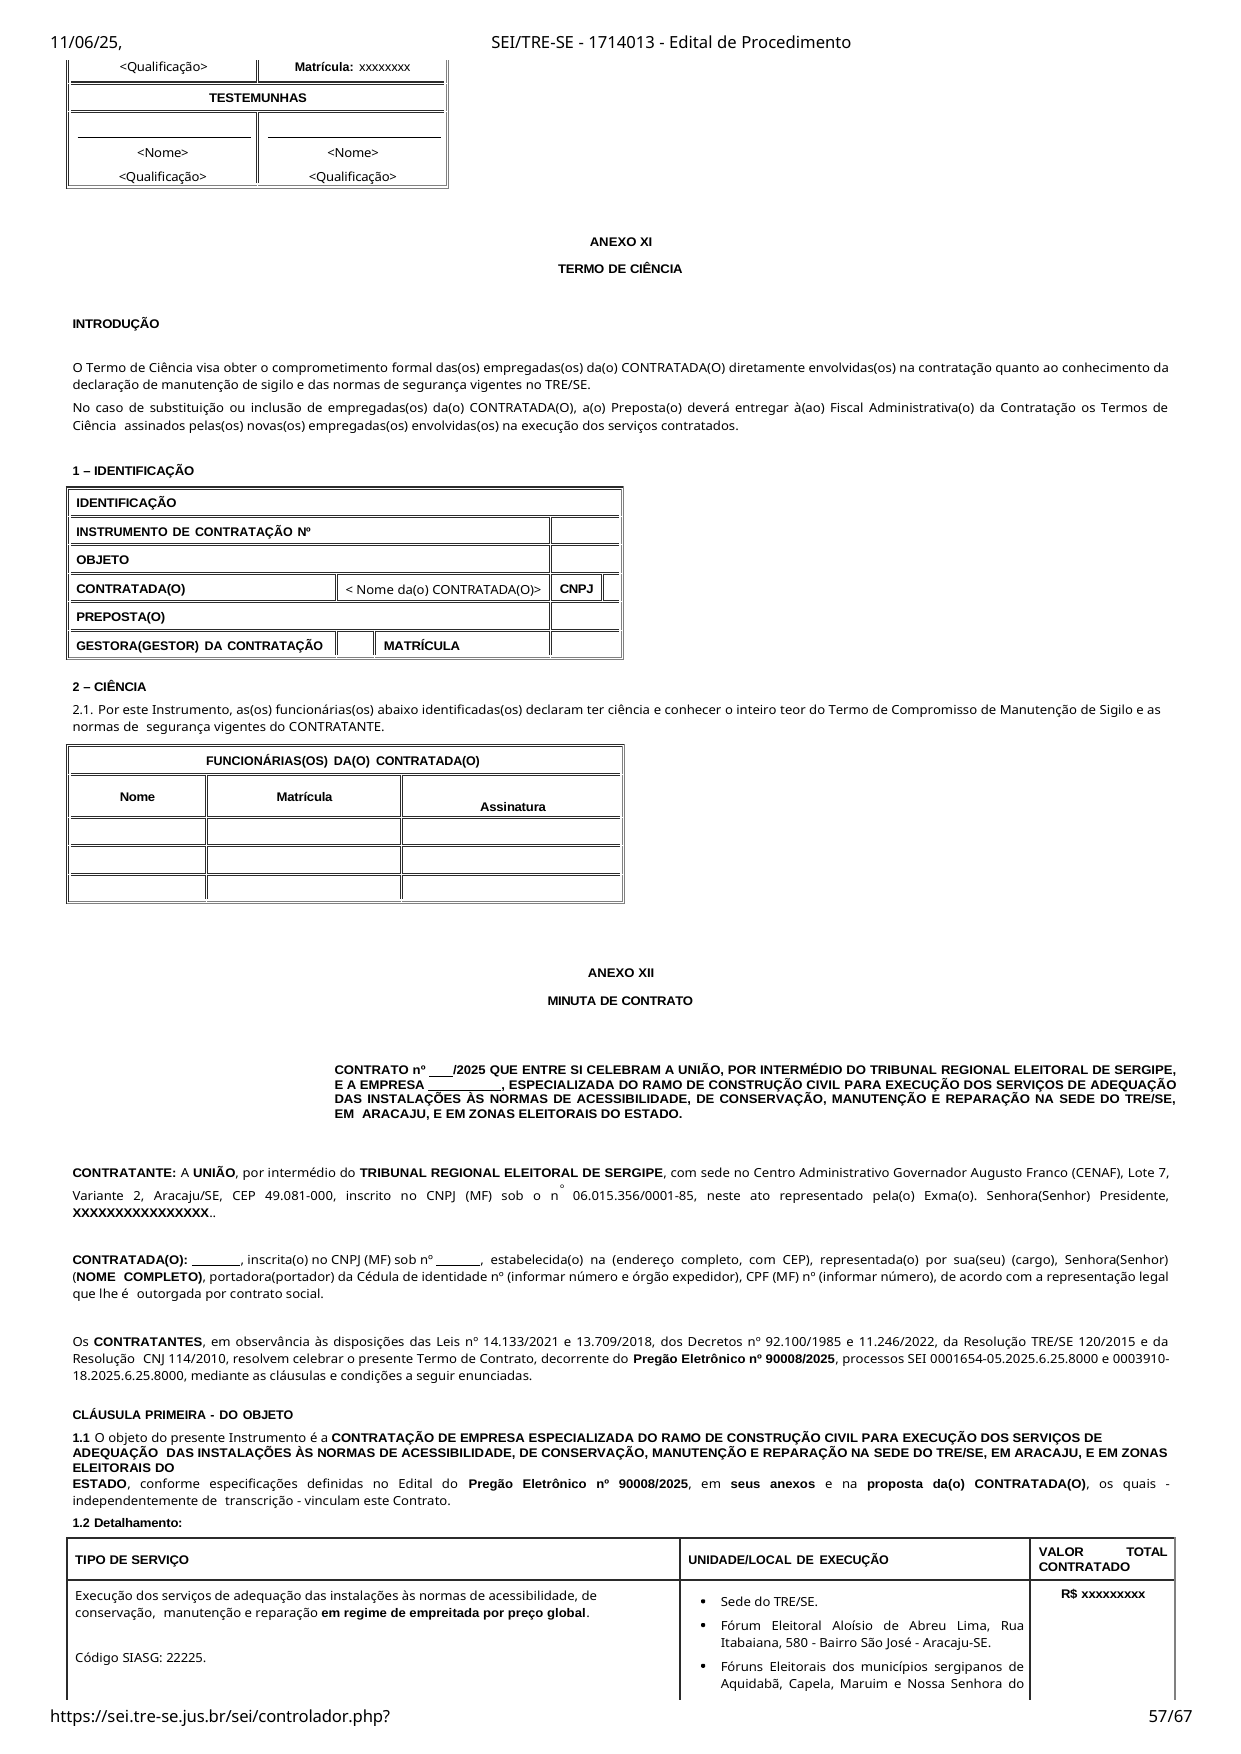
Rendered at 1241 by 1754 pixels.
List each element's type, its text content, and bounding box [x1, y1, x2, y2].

table_cell Nome [69, 773, 205, 816]
table_cell [208, 847, 400, 872]
subtitle ANEXO XII MINUTA DE CONTRATO [547, 966, 701, 1007]
subtitle CLÁUSULA PRIMEIRA - DO OBJETO [72, 1408, 1196, 1422]
table_cell CNPJ [552, 575, 601, 600]
table_cell [336, 632, 374, 657]
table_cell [681, 1581, 1029, 1700]
table_cell PREPOSTA(O) [67, 600, 551, 628]
text CONTRATADA(O): , inscrita(o) no CNPJ (MF) sob nº , estabelecida(o) na (endereço completo, com CEP), representada(o) por sua(seu) (cargo), Senhora(Senhor) (NOME COMPLETO), portadora(portador) da Cédula de identidade nº (informar número e órgão expedidor), CPF (MF) nº (informar número), de acordo com a representação legal que lhe é outorgada por contrato social. [72, 1251, 1170, 1302]
table_cell [552, 515, 621, 543]
table_cell <Nome> <Qualificação> [258, 110, 448, 185]
table_cell [69, 873, 207, 901]
table_cell [551, 600, 623, 628]
table_cell <Nome> <Qualificação> [67, 110, 258, 185]
text INTRODUÇÃO [72, 317, 1196, 331]
table_cell MATRÍCULA [375, 629, 551, 657]
table_cell < Nome da(o) CONTRATADA(O)> [338, 575, 549, 600]
table_header FUNCIONÁRIAS(OS) DA(O) CONTRATADA(O) [69, 747, 622, 772]
table_cell INSTRUMENTO DE CONTRATAÇÃO Nº [69, 515, 549, 543]
list Por este Instrumento, as(os) funcionárias(os) abaixo identificadas(os) declaram ter ciência e conhecer o inteiro teor do Termo de Compromisso de Manutenção de Sigilo e as normas de segurança vigentes do CONTRATANTE. [72, 701, 1170, 735]
table_cell [551, 629, 621, 657]
table_cell [69, 816, 205, 844]
table_cell [401, 873, 622, 901]
list Detalhamento: [72, 1516, 1196, 1530]
table_cell [67, 844, 207, 872]
table_cell [403, 816, 622, 844]
table_cell [401, 844, 623, 872]
table_cell CONTRATADA(O) [69, 572, 335, 600]
table_header IDENTIFICAÇÃO [69, 490, 621, 515]
table_cell R$ xxxxxxxxx [1031, 1581, 1174, 1700]
table_cell [551, 543, 623, 572]
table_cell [68, 1581, 679, 1700]
table_header VALOR TOTAL CONTRATADO [1031, 1539, 1174, 1579]
table_cell Matrícula [208, 776, 400, 816]
subtitle CONTRATO nº /2025 QUE ENTRE SI CELEBRAM A UNIÃO, POR INTERMÉDIO DO TRIBUNAL REGIONAL ELEITORAL DE SERGIPE, E A EMPRESA , ESPECIALIZADA DO RAMO DE CONSTRUÇÃO CIVIL PARA EXECUÇÃO DOS SERVIÇOS DE ADEQUAÇÃO DAS INSTALAÇÕES ÀS NORMAS DE ACESSIBILIDADE, DE CONSERVAÇÃO, MANUTENÇÃO E REPARAÇÃO NA SEDE DO TRE/SE, EM ARACAJU, E EM ZONAS ELEITORAIS DO ESTADO. [334, 1063, 1176, 1121]
table_cell [208, 819, 400, 844]
table_header Matrícula: xxxxxxxx [259, 60, 446, 81]
table_cell [207, 876, 401, 901]
subtitle ANEXO XI TERMO DE CIÊNCIA [558, 234, 696, 276]
text No caso de substituição ou inclusão de empregadas(os) da(o) CONTRATADA(O), a(o) Preposta(o) deverá entregar à(ao) Fiscal Administrativa(o) da Contratação os Termos de Ciência assinados pelas(os) novas(os) empregadas(os) envolvidas(os) na execução dos serviços contratados. [72, 399, 1170, 434]
table_cell Assinatura [403, 773, 622, 816]
text Os CONTRATANTES, em observância às disposições das Leis nº 14.133/2021 e 13.709/2018, dos Decretos nº 92.100/1985 e 11.246/2022, da Resolução TRE/SE 120/2015 e da Resolução CNJ 114/2010, resolvem celebrar o presente Termo de Contrato, decorrente do Pregão Eletrônico nº 90008/2025, processos SEI 0001654-05.2025.6.25.8000 e 0003910- 18.2025.6.25.8000, mediante as cláusulas e condições a seguir enunciadas. [72, 1333, 1170, 1384]
table_header <Qualificação> [69, 60, 256, 81]
table_header UNIDADE/LOCAL DE EXECUÇÃO [681, 1539, 1029, 1579]
subtitle – IDENTIFICAÇÃO [72, 464, 1196, 478]
text O Termo de Ciência visa obter o comprometimento formal das(os) empregadas(os) da(o) CONTRATADA(O) diretamente envolvidas(os) na contratação quanto ao conhecimento da declaração de manutenção de sigilo e das normas de segurança vigentes no TRE/SE. [72, 359, 1170, 393]
text CONTRATANTE: A UNIÃO, por intermédio do TRIBUNAL REGIONAL ELEITORAL DE SERGIPE, com sede no Centro Administrativo Governador Augusto Franco (CENAF), Lote 7, Variante 2, Aracaju/SE, CEP 49.081-000, inscrito no CNPJ (MF) sob o nº 06.015.356/0001-85, neste ato representado pela(o) Exma(o). Senhora(Senhor) Presidente, XXXXXXXXXXXXXXXX.. [72, 1164, 1170, 1221]
text ESTADO, conforme especificações definidas no Edital do Pregão Eletrônico nº 90008/2025, em seus anexos e na proposta da(o) CONTRATADA(O), os quais - independentemente de transcrição - vinculam este Contrato. [72, 1475, 1170, 1509]
table_header TIPO DE SERVIÇO [68, 1539, 679, 1579]
table_cell GESTORA(GESTOR) DA CONTRATAÇÃO [69, 629, 336, 657]
subtitle O objeto do presente Instrumento é a CONTRATAÇÃO DE EMPRESA ESPECIALIZADA DO RAMO DE CONSTRUÇÃO CIVIL PARA EXECUÇÃO DOS SERVIÇOS DE ADEQUAÇÃO DAS INSTALAÇÕES ÀS NORMAS DE ACESSIBILIDADE, DE CONSERVAÇÃO, MANUTENÇÃO E REPARAÇÃO NA SEDE DO TRE/SE, EM ARACAJU, E EM ZONAS ELEITORAIS DO [72, 1429, 1170, 1475]
list – CIÊNCIA [72, 680, 1196, 694]
table_cell OBJETO [67, 543, 551, 572]
table_cell [604, 572, 621, 600]
table_cell TESTEMUNHAS [69, 81, 446, 110]
